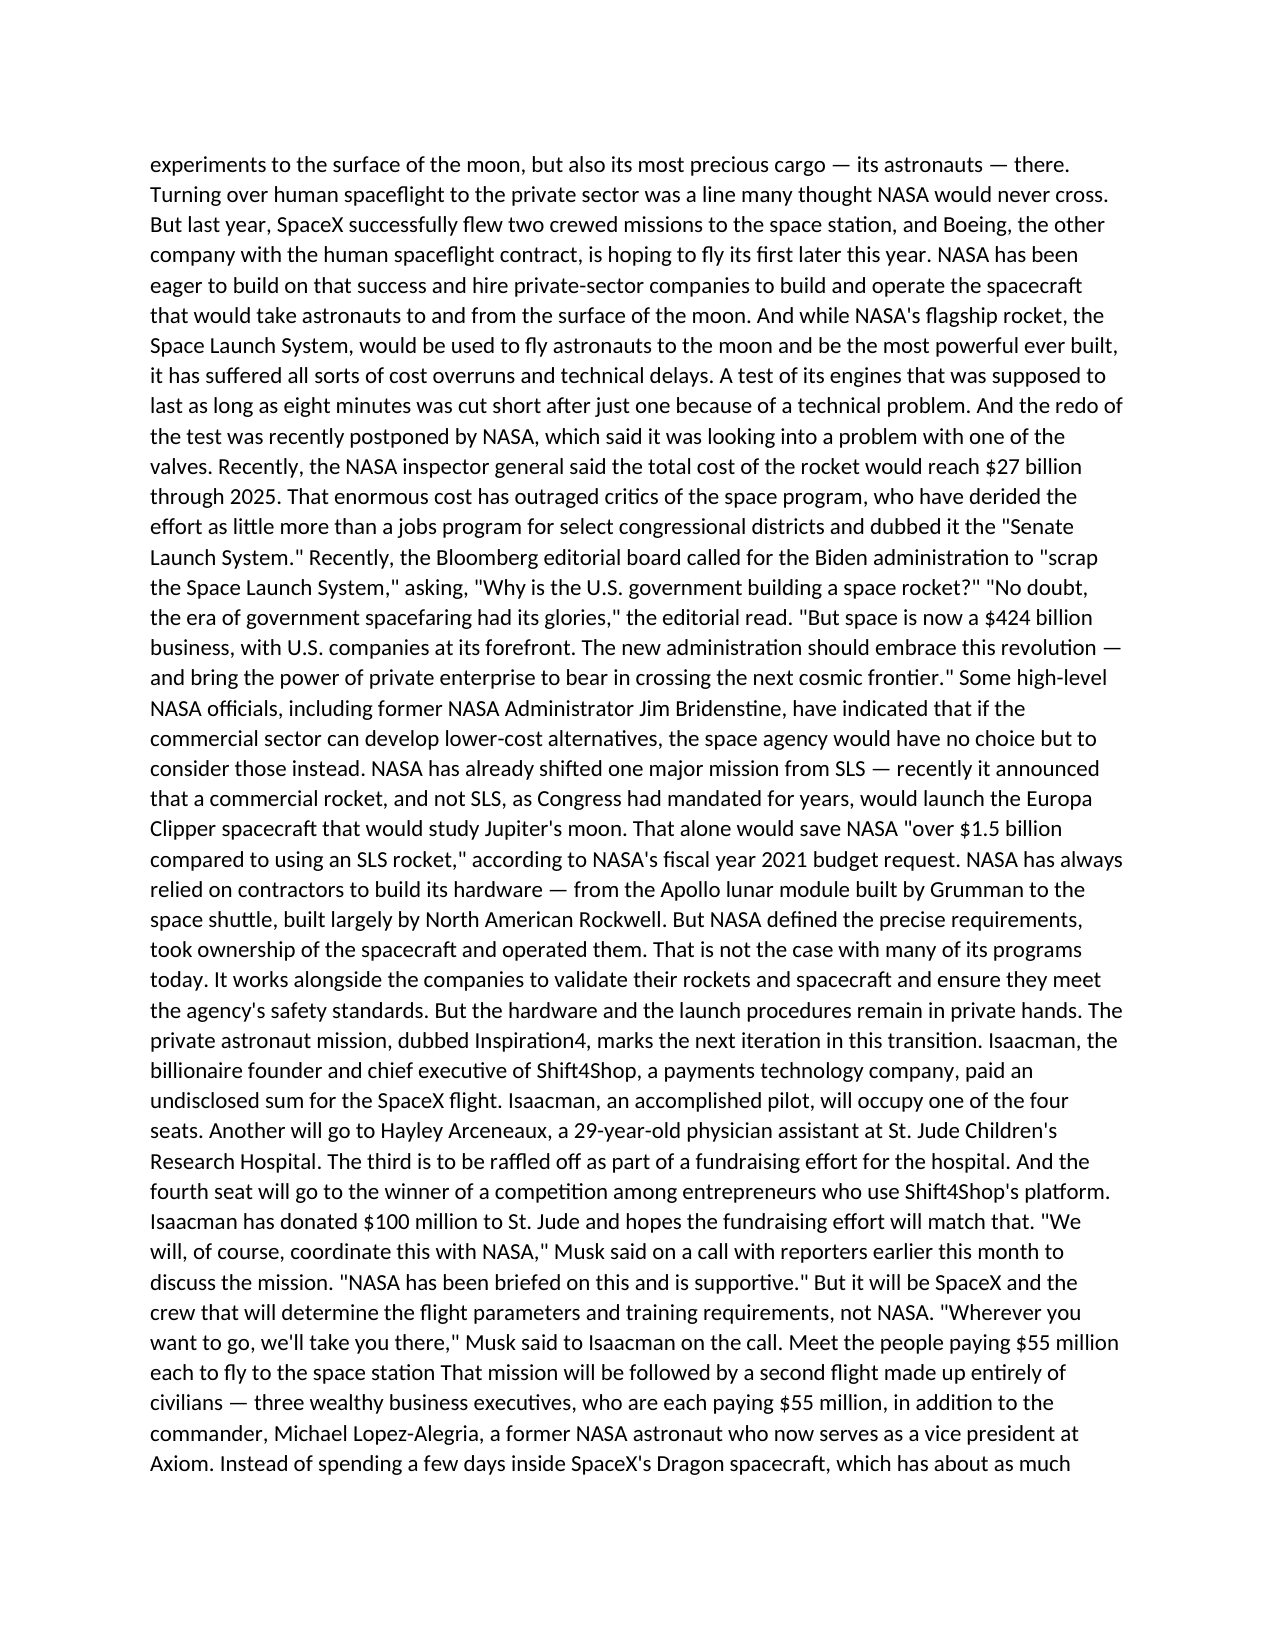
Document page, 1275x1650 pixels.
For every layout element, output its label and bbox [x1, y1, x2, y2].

text [150, 150, 1125, 1477]
